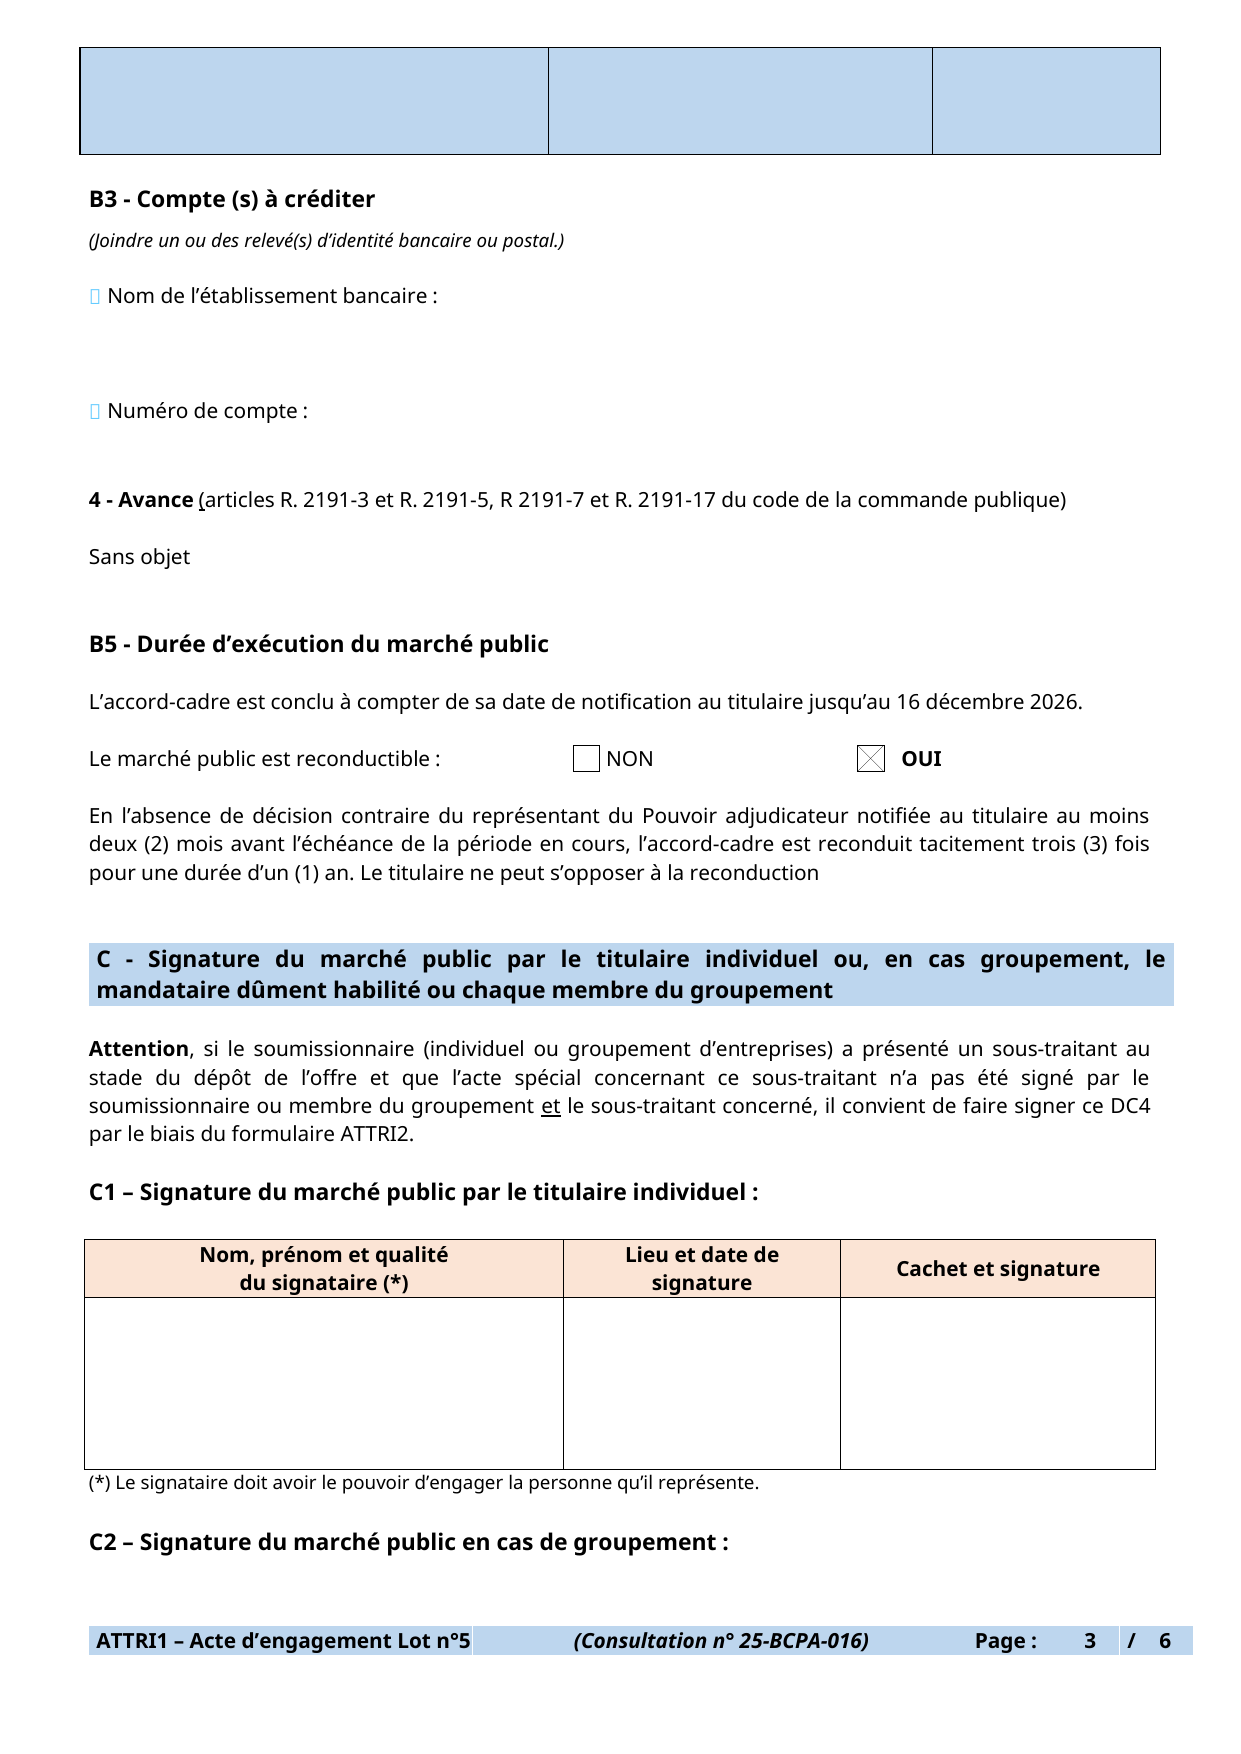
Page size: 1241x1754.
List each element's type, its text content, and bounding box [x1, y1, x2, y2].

text B3 - Compte (s) à créditer [89, 183, 1152, 214]
text C2 – Signature du marché public en cas de groupement : [89, 1526, 1152, 1557]
text C1 – Signature du marché public par le titulaire individuel : [89, 1176, 1152, 1208]
table_cell [841, 1298, 1155, 1468]
text (*) Le signataire doit avoir le pouvoir d’engager la personne qu’il représente. [89, 1470, 1152, 1495]
table_header Nom, prénom et qualité du signataire (*) [85, 1240, 563, 1297]
text Attention, si le soumissionnaire (individuel ou groupement d’entreprises) a présenté un sous-traitant au stade du dépôt de l’offre et que l’acte spécial concernant ce sous-traitant n’a pas été signé par le soumissionnaire ou membre du groupement et le sous-traitant concerné, il convient de faire signer ce DC4 par le biais du formulaire ATTRI2. [89, 1034, 1152, 1148]
text Le marché public est reconductible : NON OUI [89, 744, 1152, 773]
table_header C - Signature du marché public par le titulaire individuel ou, en cas groupement, le mandataire dûment habilité ou chaque membre du groupement [89, 943, 1174, 1006]
text 4 - Avance (articles R. 2191-3 et R. 2191-5, R 2191-7 et R. 2191-17 du code de la commande publique) [89, 485, 1152, 514]
text (Joindre un ou des relevé(s) d’identité bancaire ou postal.) [89, 227, 1152, 252]
text  Nom de l’établissement bancaire : [89, 281, 1152, 311]
table_cell [85, 1298, 563, 1468]
table_cell [564, 1298, 840, 1468]
text  Numéro de compte : [89, 396, 1152, 426]
table_cell [549, 48, 932, 154]
text Sans objet [89, 542, 1152, 571]
text L’accord-cadre est conclu à compter de sa date de notification au titulaire jusqu’au 16 décembre 2026. [89, 687, 1152, 716]
subtitle B5 - Durée d’exécution du marché public [89, 628, 1152, 659]
table_header Cachet et signature [841, 1240, 1155, 1297]
text En l’absence de décision contraire du représentant du Pouvoir adjudicateur notifiée au titulaire au moins deux (2) mois avant l’échéance de la période en cours, l’accord-cadre est reconduit tacitement trois (3) fois pour une durée d’un (1) an. Le titulaire ne peut s’opposer à la reconduction [89, 801, 1152, 886]
table_header Lieu et date de signature [564, 1240, 840, 1297]
table_cell [81, 48, 548, 154]
table_cell [933, 48, 1160, 154]
